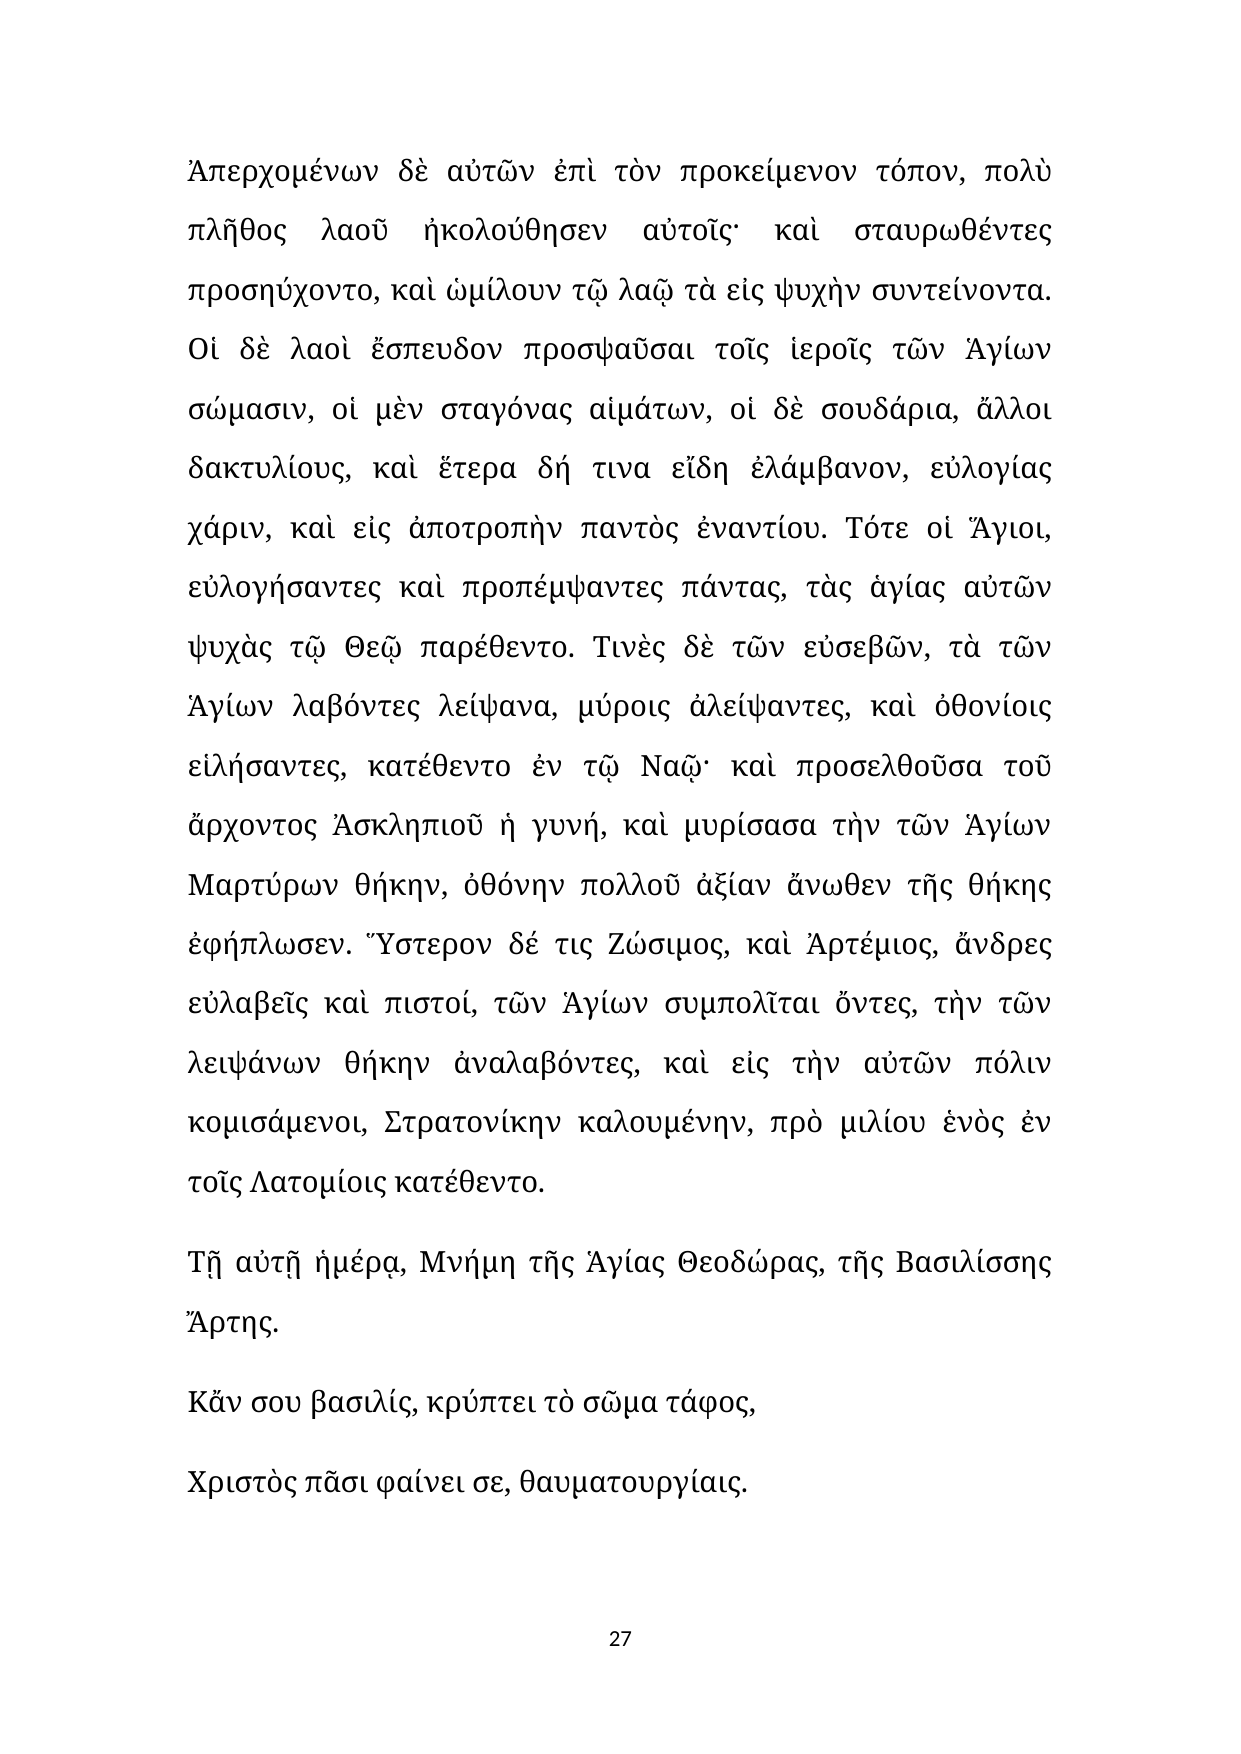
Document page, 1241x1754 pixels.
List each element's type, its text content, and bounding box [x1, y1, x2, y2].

text Κἄν σου βασιλίς, κρύπτει τὸ σῶμα τάφος, [187, 1381, 1053, 1421]
text Ἀπερχομένων δὲ αὐτῶν ἐπὶ τὸν προκείμενον τόπον, πολὺ πλῆθος λαοῦ ἠκολούθησεν αὐτοῖς· καὶ σταυρωθέντες προσηύχοντο, καὶ ὡμίλουν τῷ λαῷ τὰ εἰς ψυχὴν συντείνοντα. Οἱ δὲ λαοὶ ἔσπευδον προσψαῦσαι τοῖς ἱεροῖς τῶν Ἁγίων σώμασιν, οἱ μὲν σταγόνας αἱμάτων, οἱ δὲ σουδάρια, ἄλλοι δακτυλίους, καὶ ἕτερα δή τινα εἴδη ἐλάμβανον, εὐλογίας χάριν, καὶ εἰς ἀποτροπὴν παντὸς ἐναντίου. Τότε οἱ Ἅγιοι, εὐλογήσαντες καὶ προπέμψαντες πάντας, τὰς ἁγίας αὐτῶν ψυχὰς τῷ Θεῷ παρέθεντο. Τινὲς δὲ τῶν εὐσεβῶν, τὰ τῶν Ἁγίων λαβόντες λείψανα, μύροις ἀλείψαντες, καὶ ὀθονίοις εἱλήσαντες, κατέθεντο ἐν τῷ Ναῷ· καὶ προσελθοῦσα τοῦ ἄρχοντος Ἀσκληπιοῦ ἡ γυνή, καὶ μυρίσασα τὴν τῶν Ἁγίων Μαρτύρων θήκην, ὀθόνην πολλοῦ ἀξίαν ἄνωθεν τῆς θήκης ἐφήπλωσεν. Ὕστερον δέ τις Ζώσιμος, καὶ Ἀρτέμιος, ἄνδρες εὐλαβεῖς καὶ πιστοί, τῶν Ἁγίων συμπολῖται ὄντες, τὴν τῶν λειψάνων θήκην ἀναλαβόντες, καὶ εἰς τὴν αὐτῶν πόλιν κομισάμενοι, Στρατονίκην καλουμένην, πρὸ μιλίου ἑνὸς ἐν τοῖς Λατομίοις κατέθεντο. [187, 150, 1053, 1201]
text Χριστὸς πᾶσι φαίνει σε, θαυματουργίαις. [187, 1462, 1053, 1501]
text Τῇ αὐτῇ ἡμέρᾳ, Μνήμη τῆς Ἁγίας Θεοδώρας, τῆς Βασιλίσσης Ἄρτης. [187, 1241, 1053, 1341]
